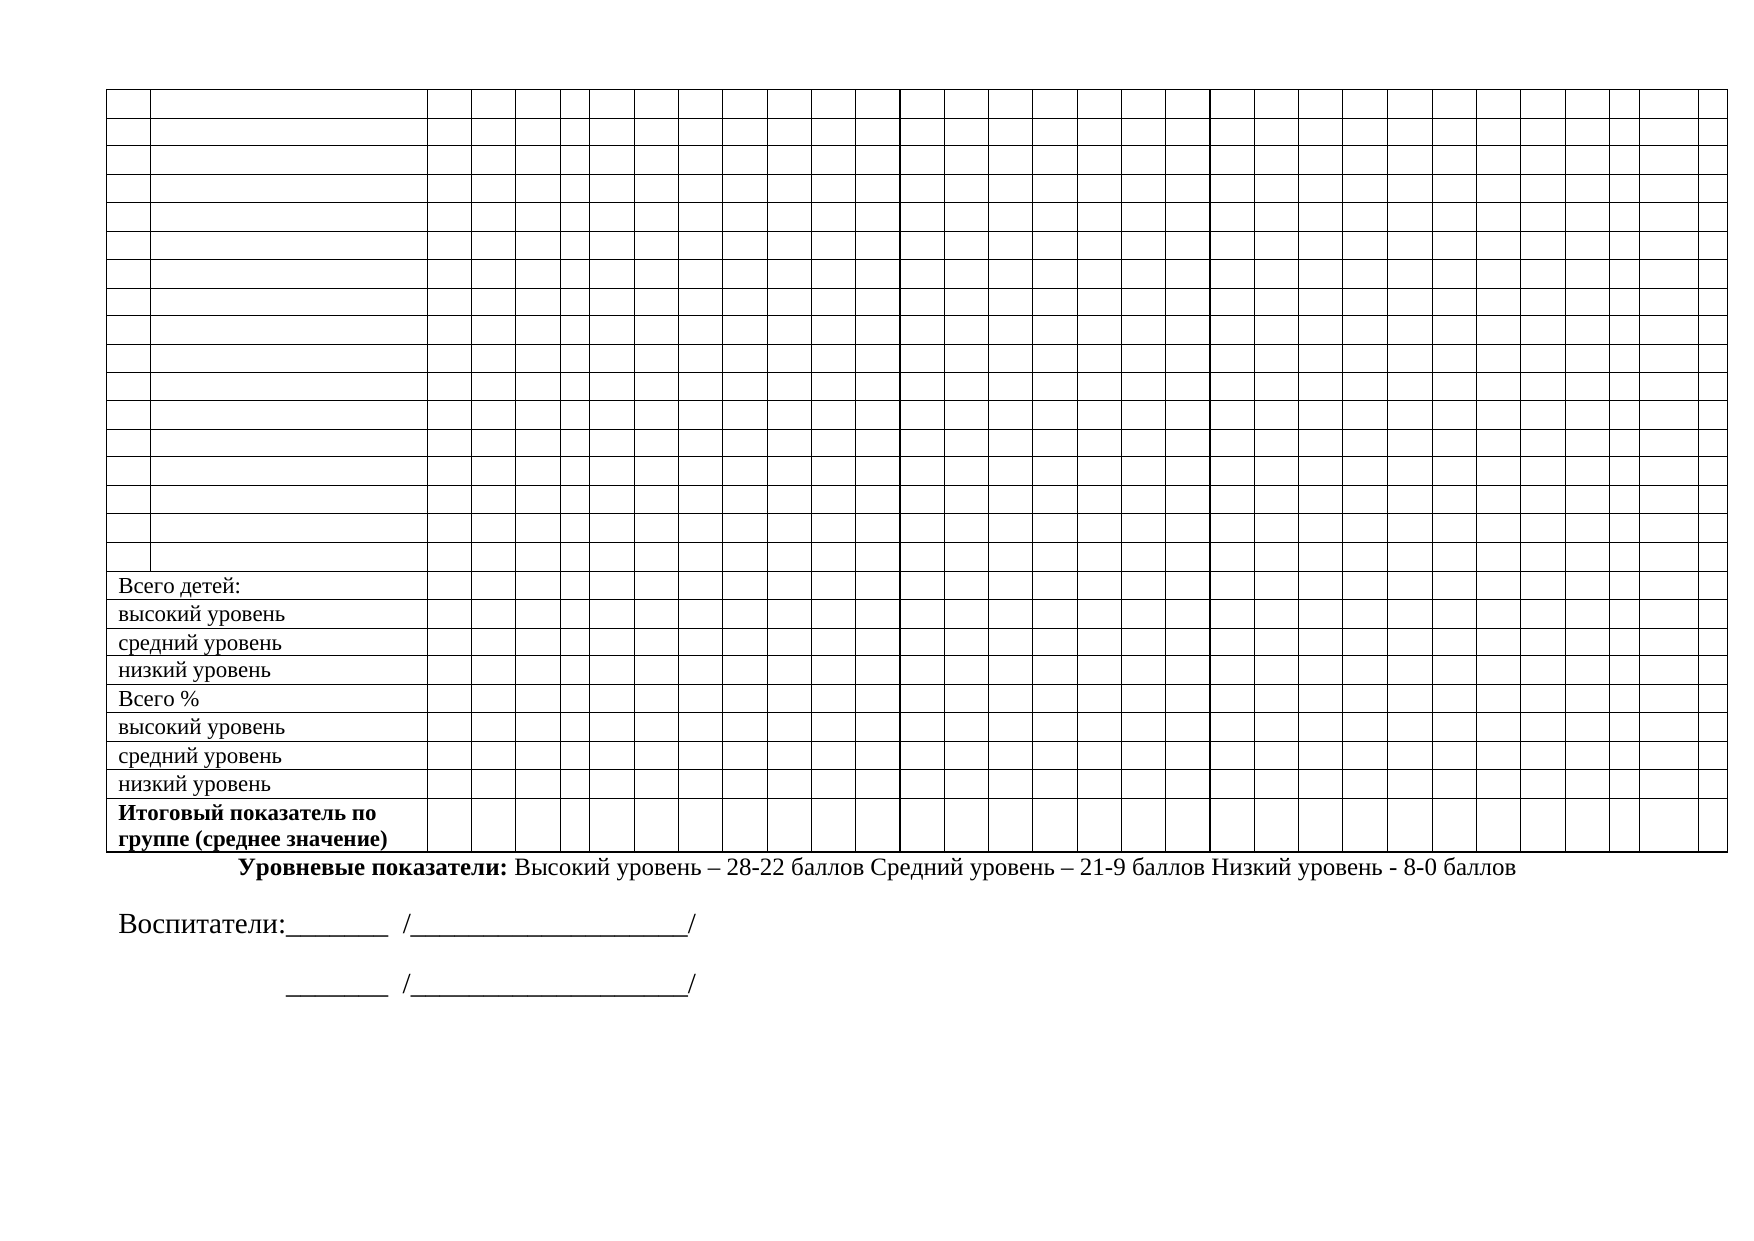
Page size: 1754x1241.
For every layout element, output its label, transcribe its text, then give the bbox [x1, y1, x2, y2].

table_cell [989, 146, 1032, 174]
table_cell [428, 742, 471, 769]
table_cell [635, 600, 678, 628]
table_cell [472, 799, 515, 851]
table_cell [1610, 401, 1639, 429]
table_cell [516, 430, 560, 456]
table_cell [812, 486, 855, 513]
table_cell [516, 514, 560, 542]
table_cell [1255, 629, 1298, 655]
table_cell [1433, 543, 1476, 571]
table_cell [1610, 119, 1639, 145]
table_cell [945, 486, 988, 513]
table_cell [1477, 316, 1520, 344]
table_cell [1078, 260, 1121, 288]
table_cell [1122, 203, 1165, 231]
table_cell [679, 146, 722, 174]
table_cell [1078, 289, 1121, 315]
table_cell [1610, 572, 1639, 599]
table_cell [856, 90, 899, 118]
table_cell [1343, 685, 1387, 712]
table_cell [1343, 600, 1387, 628]
table_cell [901, 345, 944, 372]
table_cell [472, 685, 515, 712]
table_cell [1477, 713, 1520, 741]
table_cell [1699, 572, 1727, 599]
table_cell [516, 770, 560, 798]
table_cell [1388, 430, 1432, 456]
table_cell [635, 146, 678, 174]
table_cell [901, 401, 944, 429]
table_cell [1433, 629, 1476, 655]
table_cell [723, 146, 767, 174]
table_cell [1122, 486, 1165, 513]
table_cell [1477, 232, 1520, 259]
table_cell [1211, 486, 1254, 513]
table_cell [989, 260, 1032, 288]
table_cell [1433, 742, 1476, 769]
table_cell [590, 119, 634, 145]
table_cell [635, 90, 678, 118]
table_cell [151, 260, 427, 288]
table_cell [1388, 401, 1432, 429]
table_cell [1122, 656, 1165, 684]
table_cell [561, 486, 589, 513]
table_cell [1211, 656, 1254, 684]
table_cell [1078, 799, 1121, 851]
table_cell [901, 572, 944, 599]
table_cell [901, 316, 944, 344]
table_cell [590, 713, 634, 741]
table_cell [768, 600, 811, 628]
table_cell [107, 457, 150, 485]
table_cell [590, 260, 634, 288]
table_cell [856, 401, 899, 429]
table_cell [1610, 685, 1639, 712]
table_cell [1078, 90, 1121, 118]
table_cell [516, 345, 560, 372]
table_cell [1122, 232, 1165, 259]
table_cell [1566, 486, 1609, 513]
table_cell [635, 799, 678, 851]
table_cell [1255, 685, 1298, 712]
table_cell [679, 175, 722, 202]
table_cell [723, 260, 767, 288]
table_cell [1610, 260, 1639, 288]
table_cell [723, 685, 767, 712]
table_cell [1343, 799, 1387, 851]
table_cell [1699, 175, 1727, 202]
table_cell [1343, 430, 1387, 456]
table_cell [679, 401, 722, 429]
table_cell [945, 289, 988, 315]
table_cell [1477, 656, 1520, 684]
table_cell [812, 175, 855, 202]
table_cell [723, 316, 767, 344]
table_cell [1699, 90, 1727, 118]
table_cell [516, 90, 560, 118]
table_cell [107, 203, 150, 231]
table_cell [1255, 175, 1298, 202]
table_cell [1166, 486, 1209, 513]
table_cell [516, 146, 560, 174]
table_cell [635, 119, 678, 145]
table_cell [472, 401, 515, 429]
table_cell [1255, 373, 1298, 399]
table_cell [1388, 656, 1432, 684]
table_cell [1699, 373, 1727, 399]
table_cell [1388, 713, 1432, 741]
table_cell [1033, 656, 1077, 684]
table_cell [1521, 90, 1565, 118]
table_cell [1033, 345, 1077, 372]
table_cell [1566, 543, 1609, 571]
table_cell [768, 345, 811, 372]
table_cell [472, 203, 515, 231]
table_cell [1640, 401, 1698, 429]
table_cell [1122, 146, 1165, 174]
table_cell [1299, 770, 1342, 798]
table_cell [856, 486, 899, 513]
table_cell [1433, 345, 1476, 372]
table_cell [472, 232, 515, 259]
table_cell [516, 486, 560, 513]
table_cell [590, 514, 634, 542]
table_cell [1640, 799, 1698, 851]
table_cell [1388, 345, 1432, 372]
table_cell [856, 629, 899, 655]
table_cell [1699, 119, 1727, 145]
table_cell [768, 175, 811, 202]
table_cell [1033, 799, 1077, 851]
table_cell [1122, 175, 1165, 202]
table_cell [635, 713, 678, 741]
table_cell [590, 685, 634, 712]
table_cell [516, 260, 560, 288]
table_cell [945, 600, 988, 628]
table_cell [723, 543, 767, 571]
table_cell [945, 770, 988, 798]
table_cell [679, 543, 722, 571]
table_cell [945, 345, 988, 372]
table_cell [151, 457, 427, 485]
table_cell [1640, 260, 1698, 288]
table_cell [945, 232, 988, 259]
table_cell [1299, 119, 1342, 145]
table_cell [812, 600, 855, 628]
table_cell [1640, 713, 1698, 741]
table_cell [1299, 430, 1342, 456]
table_cell [1610, 175, 1639, 202]
table_cell [989, 90, 1032, 118]
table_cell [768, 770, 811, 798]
table_cell [561, 572, 589, 599]
table_cell [768, 742, 811, 769]
table_cell [1433, 90, 1476, 118]
table_cell [812, 401, 855, 429]
table_cell [1610, 232, 1639, 259]
table_cell [1033, 401, 1077, 429]
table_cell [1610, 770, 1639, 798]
table_cell [1033, 514, 1077, 542]
table_cell [1610, 316, 1639, 344]
table_cell [1343, 260, 1387, 288]
table_cell [1566, 232, 1609, 259]
table_cell [768, 373, 811, 399]
table_cell [1433, 600, 1476, 628]
table_cell [1166, 514, 1209, 542]
table_cell [1388, 373, 1432, 399]
table_cell [1033, 457, 1077, 485]
table_cell [1211, 90, 1254, 118]
table_cell высокий уровень [107, 713, 427, 741]
table_cell [1211, 289, 1254, 315]
table_cell [1699, 685, 1727, 712]
table_cell [1343, 146, 1387, 174]
table_cell [1699, 629, 1727, 655]
text Воспитатели:_______ /___________________/ [118, 906, 1636, 940]
table_cell [516, 175, 560, 202]
table_cell [768, 260, 811, 288]
table_cell [1255, 742, 1298, 769]
table_cell [1299, 514, 1342, 542]
table_cell [1610, 345, 1639, 372]
table_cell [1699, 345, 1727, 372]
table_cell [1699, 543, 1727, 571]
table_cell [723, 401, 767, 429]
table_cell [1078, 713, 1121, 741]
table_cell [1477, 345, 1520, 372]
table_cell [1255, 316, 1298, 344]
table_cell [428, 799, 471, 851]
table_cell [151, 316, 427, 344]
table_cell [989, 685, 1032, 712]
table_cell [1211, 543, 1254, 571]
table_cell [1255, 90, 1298, 118]
table_cell [151, 543, 427, 571]
table_cell [901, 457, 944, 485]
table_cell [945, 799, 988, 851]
table_cell [516, 203, 560, 231]
table_cell [472, 600, 515, 628]
table_cell [472, 146, 515, 174]
table_cell [1433, 316, 1476, 344]
table_cell [1166, 742, 1209, 769]
table_cell [107, 316, 150, 344]
table_cell [723, 232, 767, 259]
table_cell [472, 514, 515, 542]
table_cell [1122, 401, 1165, 429]
table_cell [989, 289, 1032, 315]
table_cell [1166, 685, 1209, 712]
table_cell [1166, 401, 1209, 429]
table_cell [1122, 90, 1165, 118]
table_cell [151, 514, 427, 542]
table_cell [635, 457, 678, 485]
table_cell [768, 146, 811, 174]
table_cell [635, 203, 678, 231]
table_cell [1388, 260, 1432, 288]
table_cell [107, 260, 150, 288]
table_cell [428, 430, 471, 456]
table_cell [1211, 119, 1254, 145]
table_cell [1033, 600, 1077, 628]
table_cell [1610, 543, 1639, 571]
table_cell [901, 514, 944, 542]
table_cell [428, 146, 471, 174]
table_cell [812, 146, 855, 174]
table_cell [945, 175, 988, 202]
table_cell [1388, 175, 1432, 202]
table_cell [516, 600, 560, 628]
table_cell [428, 90, 471, 118]
table_cell [1477, 514, 1520, 542]
table_cell [989, 175, 1032, 202]
table_cell [1255, 486, 1298, 513]
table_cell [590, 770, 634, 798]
table_cell [945, 260, 988, 288]
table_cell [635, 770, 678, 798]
table_cell [1299, 629, 1342, 655]
table_cell [856, 146, 899, 174]
table_cell [945, 373, 988, 399]
table_cell [1477, 401, 1520, 429]
table_cell [1566, 430, 1609, 456]
table_cell Всего % [107, 685, 427, 712]
table_cell [1166, 203, 1209, 231]
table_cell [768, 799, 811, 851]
table_cell [1477, 457, 1520, 485]
table_cell [723, 289, 767, 315]
table_cell [989, 119, 1032, 145]
table_cell [107, 232, 150, 259]
table_cell [1255, 232, 1298, 259]
table_cell [1078, 543, 1121, 571]
table_cell [1033, 119, 1077, 145]
table_cell [856, 232, 899, 259]
table_cell [516, 685, 560, 712]
table_cell [1521, 345, 1565, 372]
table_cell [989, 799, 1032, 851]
table_cell [1566, 713, 1609, 741]
table_cell [1166, 119, 1209, 145]
table_cell [856, 175, 899, 202]
table_cell [472, 316, 515, 344]
table_cell [1343, 203, 1387, 231]
table_cell [1078, 514, 1121, 542]
table_cell [1211, 457, 1254, 485]
table_cell [1343, 656, 1387, 684]
table_cell [1477, 486, 1520, 513]
table_cell [1122, 572, 1165, 599]
table_cell [1640, 316, 1698, 344]
table_cell [472, 175, 515, 202]
table_cell [723, 203, 767, 231]
table_cell [472, 457, 515, 485]
table_cell [1388, 232, 1432, 259]
table_cell [1699, 203, 1727, 231]
table_cell [1033, 175, 1077, 202]
table_cell [989, 457, 1032, 485]
table_cell [472, 656, 515, 684]
table_cell [945, 457, 988, 485]
table_cell [856, 514, 899, 542]
table_cell [768, 629, 811, 655]
table_cell [1477, 373, 1520, 399]
table_cell [812, 572, 855, 599]
table_cell [1610, 600, 1639, 628]
table_cell [989, 430, 1032, 456]
table_cell [590, 90, 634, 118]
table_cell [945, 119, 988, 145]
table_cell [768, 486, 811, 513]
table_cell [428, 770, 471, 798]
table_cell [151, 289, 427, 315]
table_cell [1299, 373, 1342, 399]
table_cell [561, 119, 589, 145]
table_cell [1521, 572, 1565, 599]
table_cell [679, 742, 722, 769]
table_cell [1211, 345, 1254, 372]
table_cell [1521, 373, 1565, 399]
table_cell [1566, 514, 1609, 542]
table_cell [1640, 572, 1698, 599]
table_cell [856, 713, 899, 741]
table_cell [1299, 685, 1342, 712]
table_cell [1433, 713, 1476, 741]
table_cell [635, 486, 678, 513]
table_cell [1122, 260, 1165, 288]
table_cell [1078, 232, 1121, 259]
table_cell [1433, 232, 1476, 259]
table_cell [428, 543, 471, 571]
table_cell [561, 457, 589, 485]
table_cell [1699, 430, 1727, 456]
table_cell [1033, 232, 1077, 259]
table_cell [1033, 203, 1077, 231]
table_cell [1640, 685, 1698, 712]
table_cell [1078, 572, 1121, 599]
table_cell [107, 543, 150, 571]
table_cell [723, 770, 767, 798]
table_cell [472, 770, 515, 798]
table_cell [1521, 119, 1565, 145]
table_cell [516, 656, 560, 684]
table_cell [1255, 345, 1298, 372]
table_cell [590, 600, 634, 628]
table_cell [1033, 430, 1077, 456]
table_cell [1566, 175, 1609, 202]
table_cell [561, 543, 589, 571]
table_cell [472, 572, 515, 599]
table_cell [1388, 289, 1432, 315]
table_cell [1640, 600, 1698, 628]
table_cell [1033, 90, 1077, 118]
table_cell [1477, 203, 1520, 231]
table_cell [1122, 742, 1165, 769]
table_cell [856, 543, 899, 571]
table_cell низкий уровень [107, 656, 427, 684]
table_cell [1477, 572, 1520, 599]
table_cell [1299, 572, 1342, 599]
table_cell [561, 514, 589, 542]
table_cell [1610, 430, 1639, 456]
table_cell [945, 401, 988, 429]
table_cell [679, 457, 722, 485]
table_cell [1211, 629, 1254, 655]
table_cell [1033, 742, 1077, 769]
table_cell [723, 457, 767, 485]
table_cell [151, 175, 427, 202]
table_cell [1566, 572, 1609, 599]
table_cell [768, 90, 811, 118]
table_cell [768, 572, 811, 599]
table_cell [1433, 146, 1476, 174]
table_cell [428, 572, 471, 599]
table_cell [812, 656, 855, 684]
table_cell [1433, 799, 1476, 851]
table_cell [1078, 742, 1121, 769]
table_cell [1255, 600, 1298, 628]
table_cell [151, 119, 427, 145]
table_cell [1521, 260, 1565, 288]
table_cell [590, 316, 634, 344]
table_cell [472, 373, 515, 399]
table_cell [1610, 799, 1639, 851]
table_cell [812, 316, 855, 344]
table_cell [1388, 316, 1432, 344]
table_cell [945, 713, 988, 741]
table_cell [945, 572, 988, 599]
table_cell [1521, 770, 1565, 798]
table_cell [472, 260, 515, 288]
table_cell [901, 146, 944, 174]
table_cell [1699, 457, 1727, 485]
table_cell [1299, 203, 1342, 231]
table_cell [856, 289, 899, 315]
table_cell [472, 430, 515, 456]
table_cell [516, 316, 560, 344]
table_cell [561, 656, 589, 684]
table_cell [1299, 401, 1342, 429]
table_cell [1521, 685, 1565, 712]
table_cell [1255, 572, 1298, 599]
table_cell [989, 656, 1032, 684]
table_cell [590, 146, 634, 174]
table_cell [1433, 175, 1476, 202]
table_cell [1477, 90, 1520, 118]
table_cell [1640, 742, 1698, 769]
table_cell [1388, 685, 1432, 712]
table_cell [1343, 486, 1387, 513]
table_cell [1388, 543, 1432, 571]
table_cell [1166, 600, 1209, 628]
table_cell [1521, 713, 1565, 741]
table_cell [1166, 713, 1209, 741]
table_cell [151, 203, 427, 231]
table_cell [1640, 373, 1698, 399]
table_cell [1299, 260, 1342, 288]
table_cell [1640, 514, 1698, 542]
table_cell [635, 572, 678, 599]
table_cell средний уровень [107, 742, 427, 769]
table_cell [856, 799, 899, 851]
table_cell [1388, 146, 1432, 174]
table_cell [901, 90, 944, 118]
table_cell [856, 430, 899, 456]
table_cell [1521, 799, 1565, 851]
table_cell [1566, 345, 1609, 372]
table_cell [1699, 401, 1727, 429]
table_cell [1166, 430, 1209, 456]
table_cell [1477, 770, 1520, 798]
table_cell [1078, 175, 1121, 202]
table_cell [679, 572, 722, 599]
table_cell [723, 119, 767, 145]
table_cell [1122, 514, 1165, 542]
table_cell [1521, 656, 1565, 684]
table_cell [1640, 289, 1698, 315]
table_cell [945, 514, 988, 542]
table_cell [1566, 289, 1609, 315]
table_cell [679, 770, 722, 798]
table_cell [1477, 146, 1520, 174]
table_cell [561, 289, 589, 315]
table_cell [723, 514, 767, 542]
table_cell [1640, 543, 1698, 571]
table_cell [635, 656, 678, 684]
table_cell [107, 289, 150, 315]
table_cell [1122, 289, 1165, 315]
table_cell [1343, 572, 1387, 599]
table_cell [1477, 289, 1520, 315]
table_cell [1033, 316, 1077, 344]
table_cell [1699, 316, 1727, 344]
table_cell [812, 514, 855, 542]
table_cell [1122, 457, 1165, 485]
table_cell [1433, 572, 1476, 599]
table_cell [1033, 289, 1077, 315]
table_cell [1388, 742, 1432, 769]
table_cell [1388, 514, 1432, 542]
table_cell средний уровень [107, 629, 427, 655]
table_cell [1521, 289, 1565, 315]
table_cell [723, 600, 767, 628]
table_cell [590, 486, 634, 513]
table_cell [1078, 345, 1121, 372]
table_cell [945, 543, 988, 571]
table_cell [428, 232, 471, 259]
table_cell [723, 629, 767, 655]
table_cell [561, 685, 589, 712]
table_cell [635, 514, 678, 542]
table_cell [812, 742, 855, 769]
table_cell [635, 316, 678, 344]
table_cell [472, 345, 515, 372]
table_cell [1122, 373, 1165, 399]
table_cell [561, 146, 589, 174]
table_cell [428, 289, 471, 315]
table_cell [561, 345, 589, 372]
table_cell [1033, 373, 1077, 399]
table_cell [1166, 572, 1209, 599]
table_cell [989, 345, 1032, 372]
table_cell [561, 401, 589, 429]
table_cell [151, 232, 427, 259]
table_cell [901, 203, 944, 231]
table_cell [768, 289, 811, 315]
table_cell [856, 685, 899, 712]
table_cell [989, 373, 1032, 399]
table_cell [812, 373, 855, 399]
table_cell [1211, 203, 1254, 231]
table_cell [1521, 175, 1565, 202]
table_cell [945, 742, 988, 769]
table_cell [1255, 514, 1298, 542]
table_cell [1078, 600, 1121, 628]
table_cell [1433, 457, 1476, 485]
table_cell [1477, 175, 1520, 202]
table_cell [989, 514, 1032, 542]
table_cell [1211, 713, 1254, 741]
table_cell [516, 742, 560, 769]
table_cell [1610, 486, 1639, 513]
table_cell [1388, 119, 1432, 145]
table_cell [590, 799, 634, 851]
table_cell [1521, 401, 1565, 429]
table_cell [1433, 430, 1476, 456]
table_cell Всего детей: [107, 572, 427, 599]
table_cell [989, 401, 1032, 429]
table_cell [1566, 656, 1609, 684]
table_cell [1211, 373, 1254, 399]
table_cell [723, 90, 767, 118]
table_cell [516, 232, 560, 259]
table_cell [1078, 457, 1121, 485]
table_cell [428, 401, 471, 429]
table_cell [1211, 316, 1254, 344]
table_cell [1521, 600, 1565, 628]
table_cell [1388, 90, 1432, 118]
table_cell [590, 373, 634, 399]
table_cell [590, 401, 634, 429]
table_cell [1521, 457, 1565, 485]
table_cell [1211, 232, 1254, 259]
table_cell [516, 543, 560, 571]
table_cell [107, 430, 150, 456]
table_cell [1610, 373, 1639, 399]
table_cell [812, 713, 855, 741]
table_cell [472, 742, 515, 769]
table_cell [1388, 486, 1432, 513]
table_cell [945, 90, 988, 118]
table_cell [635, 260, 678, 288]
table_cell [1521, 203, 1565, 231]
table_cell [1477, 629, 1520, 655]
table_cell [1610, 289, 1639, 315]
table_cell [1566, 401, 1609, 429]
table_cell [1255, 146, 1298, 174]
table_cell [516, 119, 560, 145]
table_cell [635, 430, 678, 456]
table_cell [1255, 713, 1298, 741]
table_cell [1640, 430, 1698, 456]
table_cell [1388, 629, 1432, 655]
table_cell [1388, 457, 1432, 485]
table_cell [1699, 514, 1727, 542]
table_cell [590, 656, 634, 684]
table_cell [901, 373, 944, 399]
table_cell [1078, 401, 1121, 429]
table_cell [151, 90, 427, 118]
table_cell [151, 401, 427, 429]
table_cell [1433, 119, 1476, 145]
table_cell [723, 486, 767, 513]
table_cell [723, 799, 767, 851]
table_cell [1166, 260, 1209, 288]
table_cell [945, 316, 988, 344]
table_cell [1255, 260, 1298, 288]
table_cell [1078, 316, 1121, 344]
table_cell [901, 543, 944, 571]
table_cell [856, 345, 899, 372]
table_cell [679, 656, 722, 684]
table_cell [768, 656, 811, 684]
table_cell [1343, 175, 1387, 202]
table_cell [1166, 345, 1209, 372]
table_cell [1343, 629, 1387, 655]
table_cell [901, 260, 944, 288]
table_cell [107, 486, 150, 513]
table_cell [1122, 119, 1165, 145]
table_cell [768, 457, 811, 485]
table_cell [1078, 119, 1121, 145]
table_cell [856, 203, 899, 231]
table_cell [679, 203, 722, 231]
table_cell [768, 713, 811, 741]
table_cell [1166, 90, 1209, 118]
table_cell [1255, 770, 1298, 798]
table_cell [428, 260, 471, 288]
table_cell [989, 742, 1032, 769]
table_cell [1343, 457, 1387, 485]
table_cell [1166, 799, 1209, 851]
table_cell [107, 119, 150, 145]
table_cell [1699, 146, 1727, 174]
table_cell [635, 289, 678, 315]
table_cell [1299, 656, 1342, 684]
table_cell [1640, 486, 1698, 513]
text Уровневые показатели: Высокий уровень – 28-22 баллов Средний уровень – 21-9 баллов Низкий уровень - 8-0 баллов [118, 853, 1636, 881]
table_cell [1255, 656, 1298, 684]
table_cell [812, 629, 855, 655]
table_cell [856, 600, 899, 628]
table_cell [679, 90, 722, 118]
table_cell [1078, 656, 1121, 684]
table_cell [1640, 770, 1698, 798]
table_cell [723, 713, 767, 741]
table_cell [768, 543, 811, 571]
table_cell [768, 514, 811, 542]
table_cell [1477, 543, 1520, 571]
table_cell [590, 289, 634, 315]
table_cell [901, 656, 944, 684]
table_cell [901, 289, 944, 315]
table_cell [1122, 543, 1165, 571]
table_cell [428, 373, 471, 399]
table_cell [679, 289, 722, 315]
table_cell [901, 486, 944, 513]
table_cell [1166, 175, 1209, 202]
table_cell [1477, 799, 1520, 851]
table_cell [635, 543, 678, 571]
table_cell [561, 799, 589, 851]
table_cell [723, 345, 767, 372]
table_cell [1640, 629, 1698, 655]
table_cell [679, 345, 722, 372]
table_cell [1299, 232, 1342, 259]
table_cell [901, 713, 944, 741]
table_cell [1699, 260, 1727, 288]
table_cell [635, 401, 678, 429]
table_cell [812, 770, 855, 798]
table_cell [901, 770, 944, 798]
table_cell [428, 629, 471, 655]
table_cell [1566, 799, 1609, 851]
table_cell [428, 656, 471, 684]
table_cell [1255, 430, 1298, 456]
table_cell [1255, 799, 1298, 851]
table_cell [1433, 401, 1476, 429]
table_cell [812, 685, 855, 712]
table_cell [1211, 685, 1254, 712]
table_cell [679, 685, 722, 712]
table_cell [1078, 629, 1121, 655]
text _______ /___________________/ [118, 966, 1636, 999]
table_cell [989, 232, 1032, 259]
table_cell [1699, 232, 1727, 259]
table_cell [1640, 146, 1698, 174]
table_cell [1211, 260, 1254, 288]
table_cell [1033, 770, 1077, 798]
table_cell [1343, 543, 1387, 571]
table_cell [812, 232, 855, 259]
table_cell [1299, 316, 1342, 344]
table_cell [590, 457, 634, 485]
table_cell [945, 146, 988, 174]
table_cell [901, 430, 944, 456]
table_cell [516, 713, 560, 741]
table_cell [1343, 345, 1387, 372]
table_cell [1299, 345, 1342, 372]
table_cell [428, 685, 471, 712]
table_cell [1078, 373, 1121, 399]
table_cell [590, 345, 634, 372]
table_cell [1388, 572, 1432, 599]
table_cell [1566, 316, 1609, 344]
table_cell [989, 629, 1032, 655]
table_cell [1566, 457, 1609, 485]
table_cell [901, 175, 944, 202]
table_cell [1521, 543, 1565, 571]
table_cell [561, 713, 589, 741]
table_cell [1521, 629, 1565, 655]
table_cell [1566, 119, 1609, 145]
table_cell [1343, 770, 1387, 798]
table_cell [1078, 203, 1121, 231]
table_cell [516, 572, 560, 599]
table_cell [107, 401, 150, 429]
table_cell [1211, 430, 1254, 456]
table_cell [989, 543, 1032, 571]
table_cell [1477, 600, 1520, 628]
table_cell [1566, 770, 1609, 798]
table_cell [723, 656, 767, 684]
table_cell [1211, 401, 1254, 429]
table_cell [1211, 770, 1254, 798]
table_cell [428, 600, 471, 628]
table_cell [1699, 656, 1727, 684]
table_cell [1078, 685, 1121, 712]
table_cell [1211, 514, 1254, 542]
table_cell [1078, 430, 1121, 456]
table_cell [1610, 656, 1639, 684]
table_cell [723, 175, 767, 202]
table_cell [1255, 543, 1298, 571]
table_cell [561, 430, 589, 456]
table_cell [945, 685, 988, 712]
table_cell [1521, 742, 1565, 769]
table_cell [590, 572, 634, 599]
table_cell [1033, 543, 1077, 571]
table_cell [901, 629, 944, 655]
table_cell [1033, 572, 1077, 599]
table_cell [561, 203, 589, 231]
table_cell [1122, 316, 1165, 344]
table_cell [1166, 656, 1209, 684]
table_cell [989, 713, 1032, 741]
table_cell [1166, 543, 1209, 571]
table_cell [107, 146, 150, 174]
table_cell [901, 119, 944, 145]
table_cell [1299, 90, 1342, 118]
table_cell [679, 514, 722, 542]
table_cell [768, 430, 811, 456]
table_cell [1433, 685, 1476, 712]
table_cell [561, 373, 589, 399]
table_cell [901, 232, 944, 259]
table_cell [768, 119, 811, 145]
table_cell [590, 629, 634, 655]
table_cell [1211, 146, 1254, 174]
table_cell высокий уровень [107, 600, 427, 628]
table_cell [516, 629, 560, 655]
table_cell [812, 119, 855, 145]
table_cell [723, 430, 767, 456]
table_cell [1521, 514, 1565, 542]
table_cell [1033, 486, 1077, 513]
table_cell [1640, 119, 1698, 145]
table_cell [812, 260, 855, 288]
table_cell [679, 629, 722, 655]
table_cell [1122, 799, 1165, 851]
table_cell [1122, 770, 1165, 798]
table_cell [1122, 685, 1165, 712]
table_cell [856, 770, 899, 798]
table_cell [1166, 629, 1209, 655]
table_cell [428, 203, 471, 231]
table_cell [1566, 742, 1609, 769]
table_cell [516, 457, 560, 485]
table_cell [1078, 146, 1121, 174]
table_cell [1033, 260, 1077, 288]
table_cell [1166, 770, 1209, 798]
table_cell [812, 289, 855, 315]
table_cell [1566, 629, 1609, 655]
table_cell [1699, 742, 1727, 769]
table_cell [1255, 203, 1298, 231]
table_cell [901, 685, 944, 712]
table_cell [1477, 430, 1520, 456]
table_cell [1433, 656, 1476, 684]
table_cell [472, 486, 515, 513]
table_cell [1343, 373, 1387, 399]
table_cell [1566, 203, 1609, 231]
table_cell [856, 457, 899, 485]
table_cell [1477, 742, 1520, 769]
table_cell [151, 430, 427, 456]
table_cell [472, 289, 515, 315]
table_cell [516, 401, 560, 429]
table_cell [1433, 373, 1476, 399]
table_cell [856, 316, 899, 344]
table_cell [635, 175, 678, 202]
table_cell [1610, 203, 1639, 231]
table_cell [1211, 742, 1254, 769]
table_cell [590, 175, 634, 202]
table_cell [590, 543, 634, 571]
table_cell [1640, 345, 1698, 372]
table_cell [1699, 289, 1727, 315]
table_cell [151, 146, 427, 174]
table_cell [679, 119, 722, 145]
table_cell [1610, 457, 1639, 485]
table_cell [1166, 289, 1209, 315]
table_cell [1343, 713, 1387, 741]
table_cell [768, 232, 811, 259]
table_cell [1566, 260, 1609, 288]
table_cell [1122, 430, 1165, 456]
table_cell [1477, 260, 1520, 288]
table_cell [1255, 401, 1298, 429]
table_cell [1433, 289, 1476, 315]
table_cell [1640, 203, 1698, 231]
table_cell [590, 232, 634, 259]
table_cell [428, 457, 471, 485]
table_cell [679, 316, 722, 344]
table_cell [1166, 457, 1209, 485]
table_cell [812, 203, 855, 231]
table_cell [1255, 457, 1298, 485]
table_cell [1566, 146, 1609, 174]
table_cell [1477, 119, 1520, 145]
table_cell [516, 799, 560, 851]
table_cell [516, 373, 560, 399]
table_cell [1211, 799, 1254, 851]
table_cell [1166, 316, 1209, 344]
table_cell [561, 316, 589, 344]
table_cell [1521, 316, 1565, 344]
table_cell [107, 90, 150, 118]
table_cell [428, 119, 471, 145]
table_cell [561, 600, 589, 628]
table_cell [1211, 572, 1254, 599]
table_cell [1299, 289, 1342, 315]
table_cell [151, 486, 427, 513]
table_cell [428, 486, 471, 513]
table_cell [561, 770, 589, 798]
table_cell [901, 600, 944, 628]
table_cell [989, 203, 1032, 231]
table_cell [856, 742, 899, 769]
table_cell [989, 600, 1032, 628]
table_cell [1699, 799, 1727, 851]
table_cell [635, 232, 678, 259]
table_cell [472, 543, 515, 571]
table_cell [635, 345, 678, 372]
table_cell [1610, 146, 1639, 174]
table_cell [856, 260, 899, 288]
table_cell [901, 742, 944, 769]
table_cell [1699, 713, 1727, 741]
table_cell [679, 260, 722, 288]
table_cell [1640, 457, 1698, 485]
table_cell [812, 457, 855, 485]
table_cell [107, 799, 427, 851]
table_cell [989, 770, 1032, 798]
table_cell [1122, 629, 1165, 655]
table_cell [812, 90, 855, 118]
table_cell [945, 430, 988, 456]
table_cell [472, 629, 515, 655]
table_cell [1033, 629, 1077, 655]
table_cell [1299, 600, 1342, 628]
table_cell [561, 175, 589, 202]
table_cell [472, 119, 515, 145]
table_cell [945, 629, 988, 655]
table_cell [1343, 514, 1387, 542]
table_cell [428, 175, 471, 202]
table_cell [1166, 146, 1209, 174]
table_cell [679, 713, 722, 741]
table_cell [1343, 742, 1387, 769]
table_cell [812, 543, 855, 571]
table_cell [1433, 260, 1476, 288]
table_cell [1521, 430, 1565, 456]
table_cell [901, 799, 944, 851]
table_cell [1299, 457, 1342, 485]
table_cell [989, 486, 1032, 513]
table_cell [635, 742, 678, 769]
table_cell [151, 345, 427, 372]
table_cell [635, 373, 678, 399]
table_cell [723, 742, 767, 769]
table_cell [679, 486, 722, 513]
table_cell [561, 232, 589, 259]
table_cell [107, 373, 150, 399]
table_cell [1640, 175, 1698, 202]
table_cell [1299, 175, 1342, 202]
table_cell [1699, 486, 1727, 513]
table_cell [1255, 289, 1298, 315]
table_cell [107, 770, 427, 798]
table_cell [723, 572, 767, 599]
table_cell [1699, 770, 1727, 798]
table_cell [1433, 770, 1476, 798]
table_cell [1122, 345, 1165, 372]
table_cell [768, 203, 811, 231]
table_cell [1255, 119, 1298, 145]
table_cell [1343, 90, 1387, 118]
table_cell [945, 203, 988, 231]
table_cell [635, 685, 678, 712]
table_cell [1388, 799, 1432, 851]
table_cell [1433, 514, 1476, 542]
table_cell [1299, 543, 1342, 571]
table_cell [1521, 146, 1565, 174]
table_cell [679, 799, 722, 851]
table_cell [1388, 600, 1432, 628]
table_cell [679, 600, 722, 628]
table_cell [1033, 685, 1077, 712]
table_cell [561, 742, 589, 769]
table_cell [590, 430, 634, 456]
table_cell [1299, 486, 1342, 513]
table_cell [1477, 685, 1520, 712]
table_cell [1610, 90, 1639, 118]
table_cell [1343, 119, 1387, 145]
table_cell [812, 345, 855, 372]
table_cell [679, 373, 722, 399]
table_cell [1388, 203, 1432, 231]
table_cell [561, 629, 589, 655]
table_cell [1211, 175, 1254, 202]
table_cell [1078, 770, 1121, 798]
table_cell [679, 232, 722, 259]
table_cell [856, 572, 899, 599]
table_cell [1033, 146, 1077, 174]
table_cell [428, 713, 471, 741]
table_cell [1521, 486, 1565, 513]
table_cell [1033, 713, 1077, 741]
table_cell [590, 203, 634, 231]
table_cell [1566, 600, 1609, 628]
table_cell [1166, 232, 1209, 259]
table_cell [1122, 600, 1165, 628]
table_cell [428, 345, 471, 372]
table_cell [1343, 401, 1387, 429]
table_cell [768, 316, 811, 344]
table_cell [768, 685, 811, 712]
table_cell [107, 514, 150, 542]
table_cell [1566, 685, 1609, 712]
table_cell [561, 260, 589, 288]
table_cell [679, 430, 722, 456]
table_cell [1343, 316, 1387, 344]
table_cell [1566, 90, 1609, 118]
table_cell [1299, 742, 1342, 769]
table_cell [989, 572, 1032, 599]
table_cell [1433, 203, 1476, 231]
table_cell [1610, 713, 1639, 741]
table_cell [1211, 600, 1254, 628]
table_cell [1343, 289, 1387, 315]
table_cell [1343, 232, 1387, 259]
table_cell [428, 514, 471, 542]
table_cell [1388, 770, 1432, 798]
table_cell [812, 430, 855, 456]
table_cell [1166, 373, 1209, 399]
table_cell [635, 629, 678, 655]
table_cell [1433, 486, 1476, 513]
table_cell [856, 656, 899, 684]
table_cell [768, 401, 811, 429]
table_cell [151, 373, 427, 399]
table_cell [1640, 656, 1698, 684]
table_cell [856, 373, 899, 399]
table_cell [1299, 146, 1342, 174]
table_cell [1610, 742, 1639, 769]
table_cell [1699, 600, 1727, 628]
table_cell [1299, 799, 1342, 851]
table_cell [1610, 514, 1639, 542]
table_cell [723, 373, 767, 399]
table_cell [590, 742, 634, 769]
table_cell [107, 345, 150, 372]
table_cell [1640, 232, 1698, 259]
table_cell [1122, 713, 1165, 741]
table_cell [945, 656, 988, 684]
table_cell [472, 713, 515, 741]
table_cell [561, 90, 589, 118]
table_cell [428, 316, 471, 344]
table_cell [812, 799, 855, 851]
table_cell [856, 119, 899, 145]
table_cell [1610, 629, 1639, 655]
table_cell [1566, 373, 1609, 399]
table_cell [1521, 232, 1565, 259]
table_cell [989, 316, 1032, 344]
table_cell [472, 90, 515, 118]
table_cell [516, 289, 560, 315]
table_cell [1299, 713, 1342, 741]
table_cell [1078, 486, 1121, 513]
table_cell [107, 175, 150, 202]
table_cell [1640, 90, 1698, 118]
